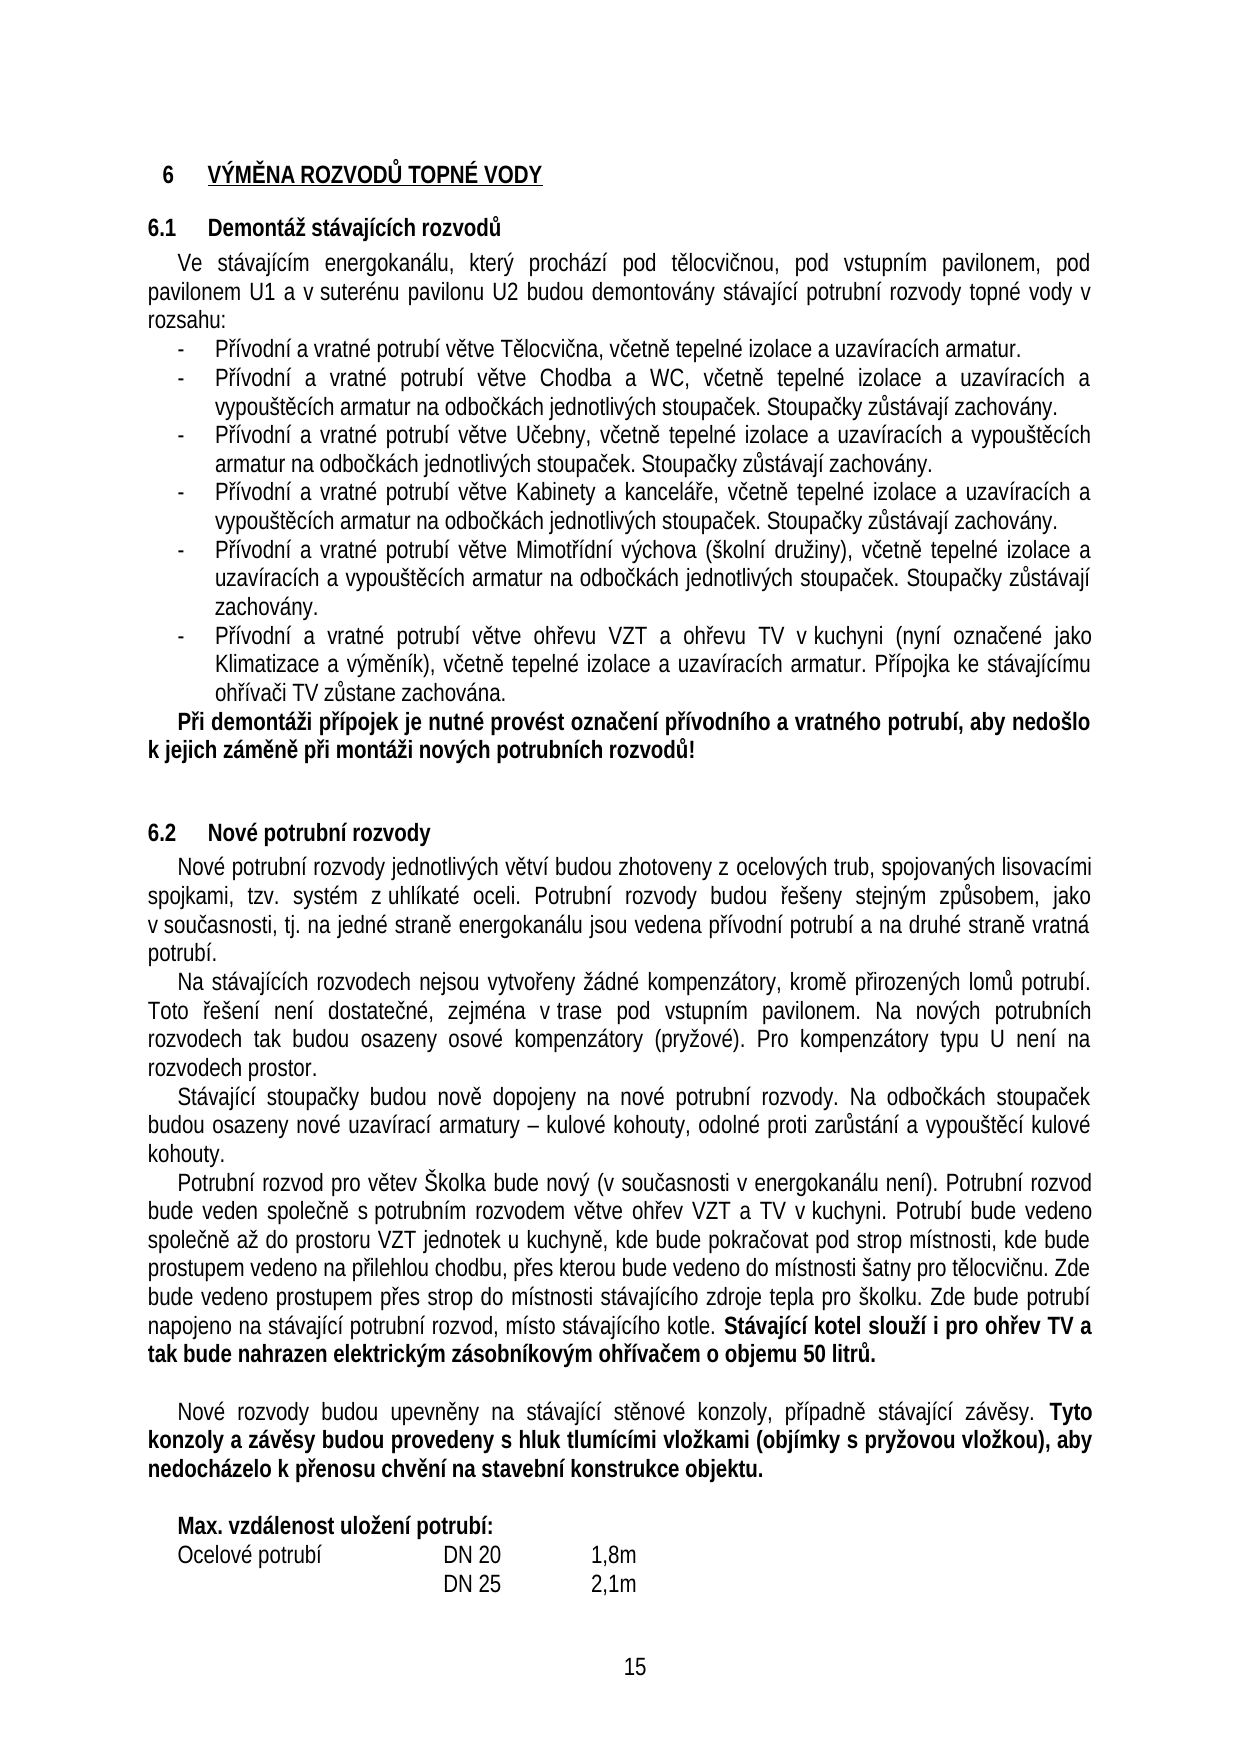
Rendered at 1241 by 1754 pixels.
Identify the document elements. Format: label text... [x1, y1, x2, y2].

list Přívodní a vratné potrubí větve Chodba a WC, včetně tepelné izolace a uzavíracích a vypouštěcích armatur na odbočkách jednotlivých stoupaček. Stoupačky zůstávají zachovány. [177, 363, 1092, 420]
subtitle Výměna rozvodů topné vody [162, 160, 1092, 188]
list Přívodní a vratné potrubí větve ohřevu VZT a ohřevu TV v kuchyni (nyní označené jako Klimatizace a výměník), včetně tepelné izolace a uzavíracích armatur. Přípojka ke stávajícímu ohřívači TV zůstane zachována. [177, 621, 1092, 707]
text Nové potrubní rozvody jednotlivých větví budou zhotoveny z ocelových trub, spojovaných lisovacími spojkami, tzv. systém z uhlíkaté oceli. Potrubní rozvody budou řešeny stejným způsobem, jako v současnosti, tj. na jedné straně energokanálu jsou vedena přívodní potrubí a na druhé straně vratná potrubí. [148, 852, 1092, 967]
subtitle Demontáž stávajících rozvodů [148, 213, 1092, 242]
text Ve stávajícím energokanálu, který prochází pod tělocvičnou, pod vstupním pavilonem, pod pavilonem U1 a v suterénu pavilonu U2 budou demontovány stávající potrubní rozvody topné vody v rozsahu: [148, 248, 1092, 334]
list Přívodní a vratné potrubí větve Učebny, včetně tepelné izolace a uzavíracích a vypouštěcích armatur na odbočkách jednotlivých stoupaček. Stoupačky zůstávají zachovány. [177, 420, 1092, 477]
text Ocelové potrubí DN 20 1,8m [148, 1540, 1092, 1568]
text Stávající stoupačky budou nově dopojeny na nové potrubní rozvody. Na odbočkách stoupaček budou osazeny nové uzavírací armatury – kulové kohouty, odolné proti zarůstání a vypouštěcí kulové kohouty. [148, 1082, 1092, 1167]
list Přívodní a vratné potrubí větve Tělocvična, včetně tepelné izolace a uzavíracích armatur. [177, 334, 1092, 363]
text Max. vzdálenost uložení potrubí: [148, 1511, 1092, 1540]
subtitle Nové potrubní rozvody [148, 817, 1092, 846]
text Potrubní rozvod pro větev Školka bude nový (v současnosti v energokanálu není). Potrubní rozvod bude veden společně s potrubním rozvodem větve ohřev VZT a TV v kuchyni. Potrubí bude vedeno společně až do prostoru VZT jednotek u kuchyně, kde bude pokračovat pod strop místnosti, kde bude prostupem vedeno na přilehlou chodbu, přes kterou bude vedeno do místnosti šatny pro tělocvičnu. Zde bude vedeno prostupem přes strop do místnosti stávajícího zdroje tepla pro školku. Zde bude potrubí napojeno na stávající potrubní rozvod, místo stávajícího kotle. Stávající kotel slouží i pro ohřev TV a tak bude nahrazen elektrickým zásobníkovým ohřívačem o objemu 50 litrů. [148, 1167, 1092, 1368]
text DN 25 2,1m [222, 1568, 1092, 1597]
list Přívodní a vratné potrubí větve Mimotřídní výchova (školní družiny), včetně tepelné izolace a uzavíracích a vypouštěcích armatur na odbočkách jednotlivých stoupaček. Stoupačky zůstávají zachovány. [177, 535, 1092, 621]
text Při demontáži přípojek je nutné provést označení přívodního a vratného potrubí, aby nedošlo k jejich záměně při montáži nových potrubních rozvodů! [148, 707, 1092, 764]
text Na stávajících rozvodech nejsou vytvořeny žádné kompenzátory, kromě přirozených lomů potrubí. Toto řešení není dostatečné, zejména v trase pod vstupním pavilonem. Na nových potrubních rozvodech tak budou osazeny osové kompenzátory (pryžové). Pro kompenzátory typu U není na rozvodech prostor. [148, 967, 1092, 1082]
list Přívodní a vratné potrubí větve Kabinety a kanceláře, včetně tepelné izolace a uzavíracích a vypouštěcích armatur na odbočkách jednotlivých stoupaček. Stoupačky zůstávají zachovány. [177, 477, 1092, 535]
text Nové rozvody budou upevněny na stávající stěnové konzoly, případně stávající závěsy. Tyto konzoly a závěsy budou provedeny s hluk tlumícími vložkami (objímky s pryžovou vložkou), aby nedocházelo k přenosu chvění na stavební konstrukce objektu. [148, 1397, 1092, 1483]
